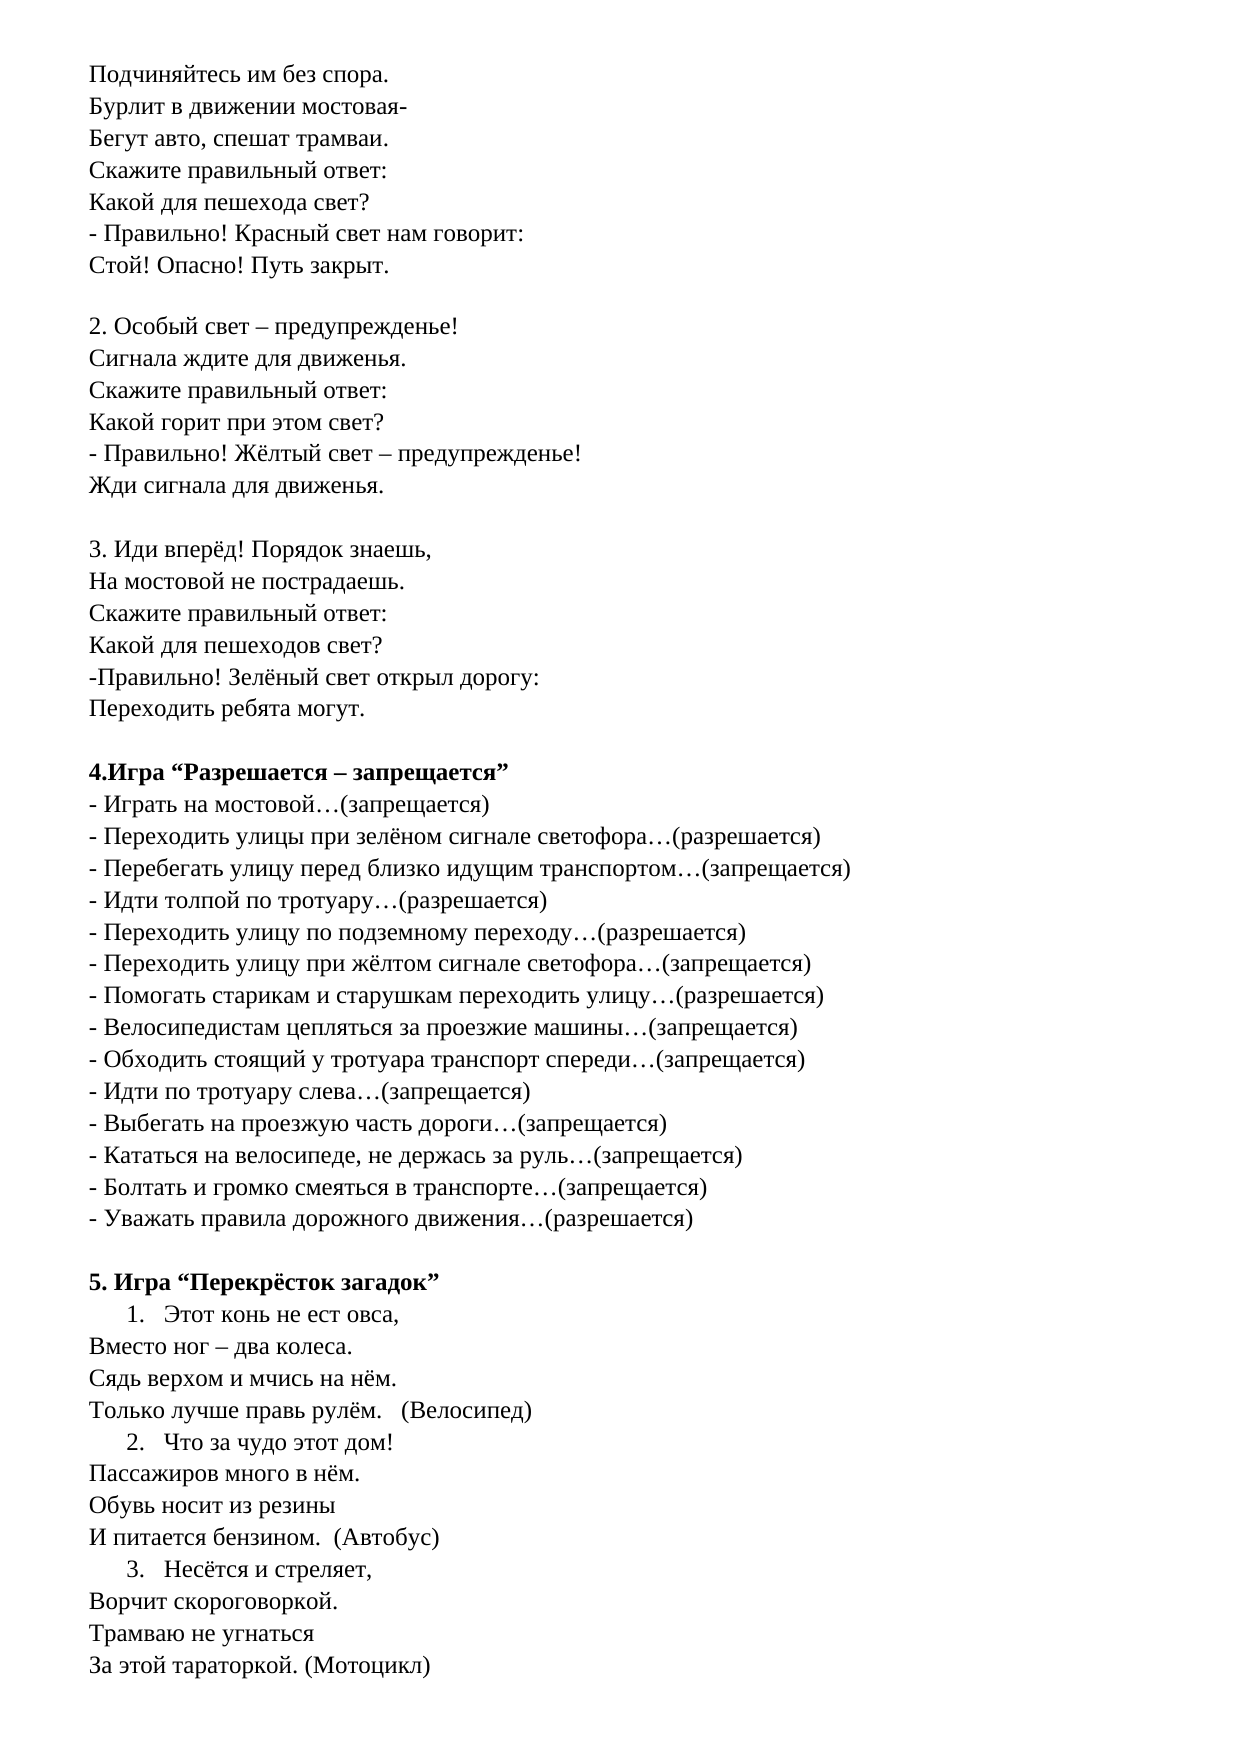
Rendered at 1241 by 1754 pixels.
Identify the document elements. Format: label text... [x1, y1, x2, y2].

text - Переходить улицы при зелёном сигнале светофора…(разрешается) [89, 821, 1167, 850]
text Только лучше правь рулём. (Велосипед) [89, 1395, 1167, 1423]
list Что за чудо этот дом! [126, 1427, 1167, 1455]
text - Уважать правила дорожного движения…(разрешается) [89, 1203, 1167, 1232]
text Бегут авто, спешат трамваи. [89, 123, 1167, 152]
text Скажите правильный ответ: [89, 598, 1167, 627]
text Какой горит при этом свет? [89, 407, 1167, 435]
text Вместо ног – два колеса. [89, 1331, 1167, 1360]
text - Играть на мостовой…(запрещается) [89, 789, 1167, 818]
text 5. Игра “Перекрёсток загадок” [89, 1267, 1167, 1296]
text Обувь носит из резины [89, 1490, 1167, 1519]
text Стой! Опасно! Путь закрыт. [89, 250, 1167, 308]
text 4.Игра “Разрешается – запрещается” [89, 757, 1167, 786]
text Трамваю не угнаться [89, 1618, 1167, 1647]
text Сядь верхом и мчись на нём. [89, 1363, 1167, 1392]
text - Болтать и громко смеяться в транспорте…(запрещается) [89, 1172, 1167, 1200]
text - Переходить улицу при жёлтом сигнале светофора…(запрещается) [89, 948, 1167, 977]
text И питается бензином. (Автобус) [89, 1522, 1167, 1551]
text - Велосипедистам цепляться за проезжие машины…(запрещается) [89, 1012, 1167, 1041]
text Жди сигнала для движенья. [89, 470, 1167, 499]
text На мостовой не пострадаешь. [89, 566, 1167, 595]
text - Идти по тротуару слева…(запрещается) [89, 1076, 1167, 1105]
text Какой для пешеходов свет? [89, 630, 1167, 658]
text - Правильно! Красный свет нам говорит: [89, 218, 1167, 247]
text Сигнала ждите для движенья. [89, 343, 1167, 372]
text Подчиняйтесь им без спора. [89, 59, 1167, 88]
text Переходить ребята могут. [89, 693, 1167, 722]
text - Обходить стоящий у тротуара транспорт спереди…(запрещается) [89, 1044, 1167, 1073]
text - Идти толпой по тротуару…(разрешается) [89, 885, 1167, 913]
text - Правильно! Жёлтый свет – предупрежденье! [89, 438, 1167, 467]
text - Помогать старикам и старушкам переходить улицу…(разрешается) [89, 980, 1167, 1009]
text - Переходить улицу по подземному переходу…(разрешается) [89, 917, 1167, 945]
text - Перебегать улицу перед близко идущим транспортом…(запрещается) [89, 853, 1167, 882]
text Пассажиров много в нём. [89, 1458, 1167, 1487]
text 3. Иди вперёд! Порядок знаешь, [89, 534, 1167, 563]
list Несётся и стреляет, [126, 1554, 1167, 1583]
text - Выбегать на проезжую часть дороги…(запрещается) [89, 1108, 1167, 1137]
text Скажите правильный ответ: [89, 155, 1167, 183]
text -Правильно! Зелёный свет открыл дорогу: [89, 662, 1167, 690]
text 2. Особый свет – предупрежденье! [89, 311, 1167, 340]
text Ворчит скороговоркой. [89, 1586, 1167, 1615]
text Бурлит в движении мостовая- [89, 91, 1167, 120]
text - Кататься на велосипеде, не держась за руль…(запрещается) [89, 1140, 1167, 1168]
text За этой тараторкой. (Мотоцикл) [89, 1650, 1167, 1678]
text Скажите правильный ответ: [89, 375, 1167, 403]
list Этот конь не ест овса, [126, 1299, 1167, 1328]
text Какой для пешехода свет? [89, 187, 1167, 215]
